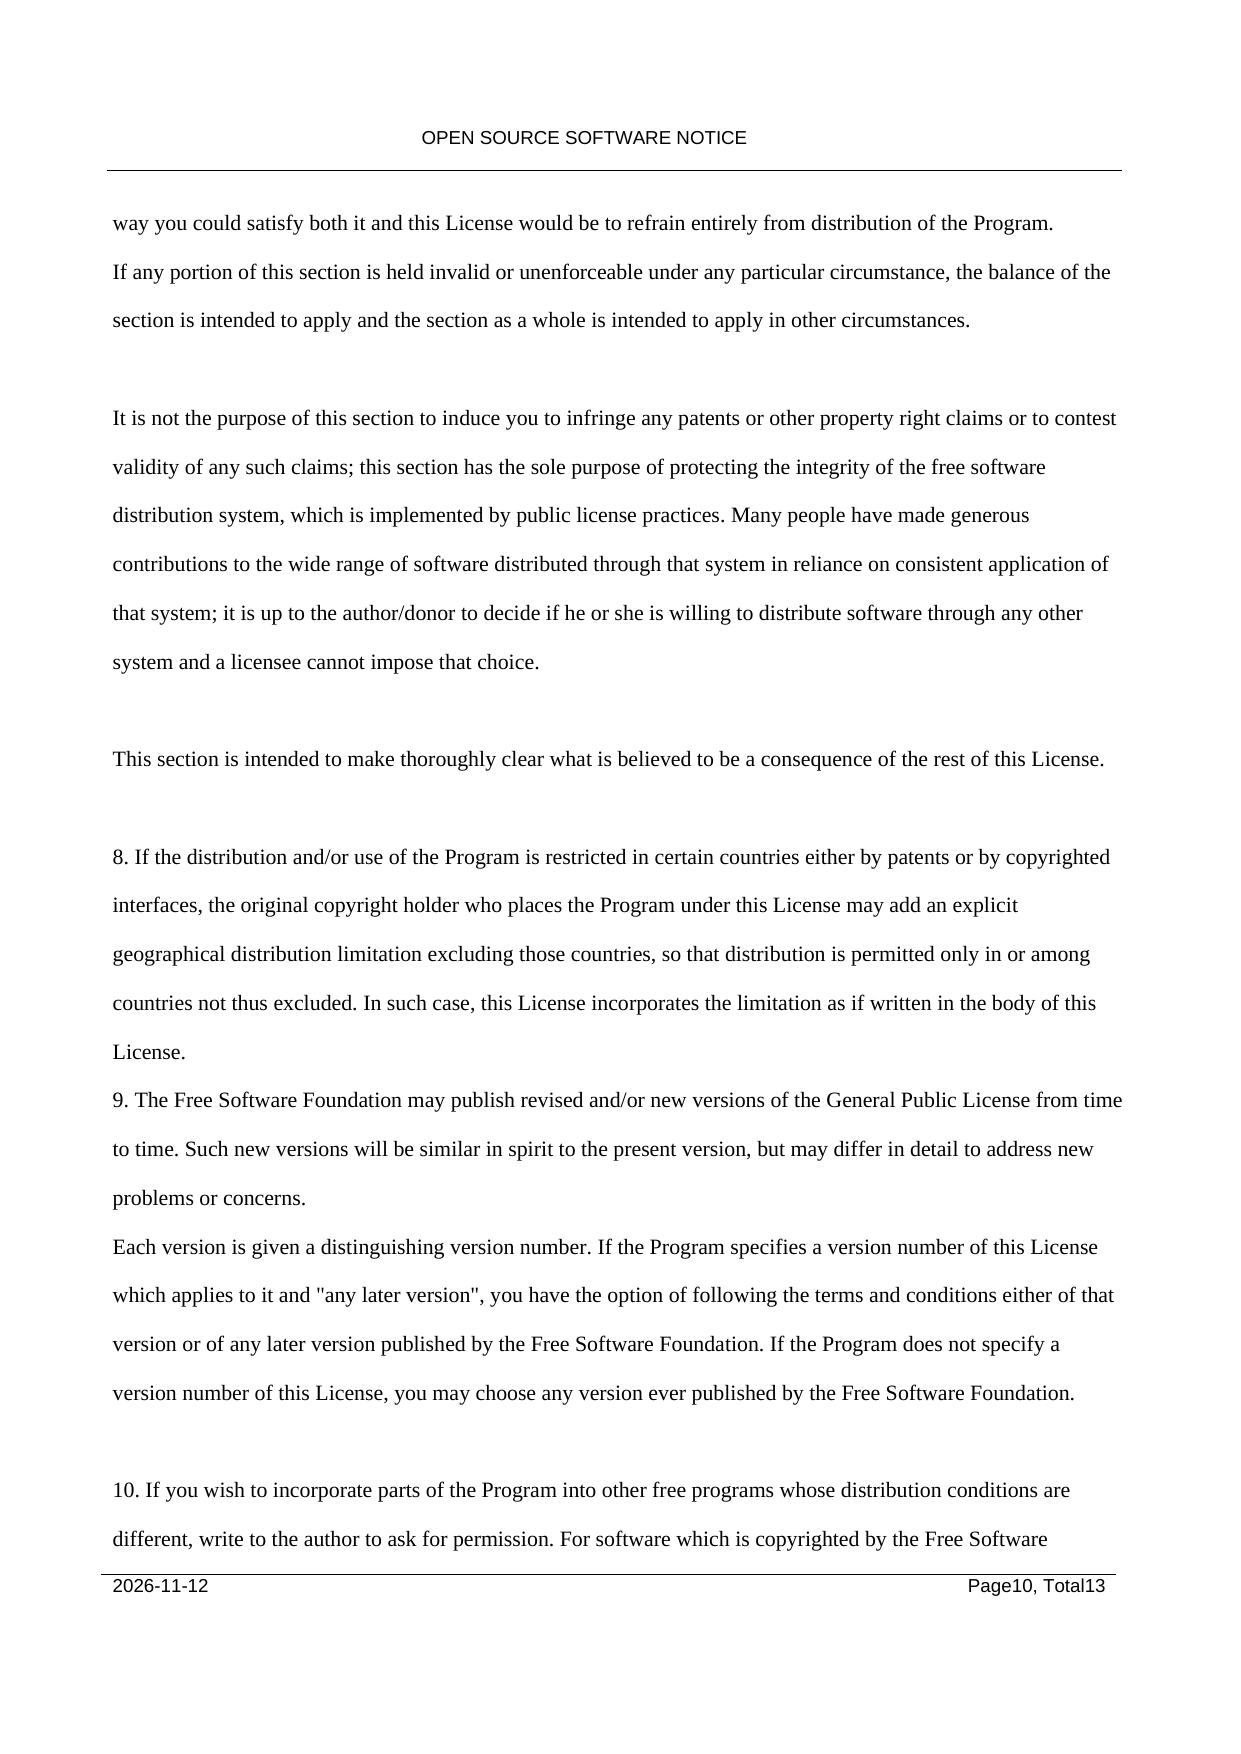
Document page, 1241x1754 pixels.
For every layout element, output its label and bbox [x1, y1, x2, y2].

text [112, 206, 1128, 1555]
